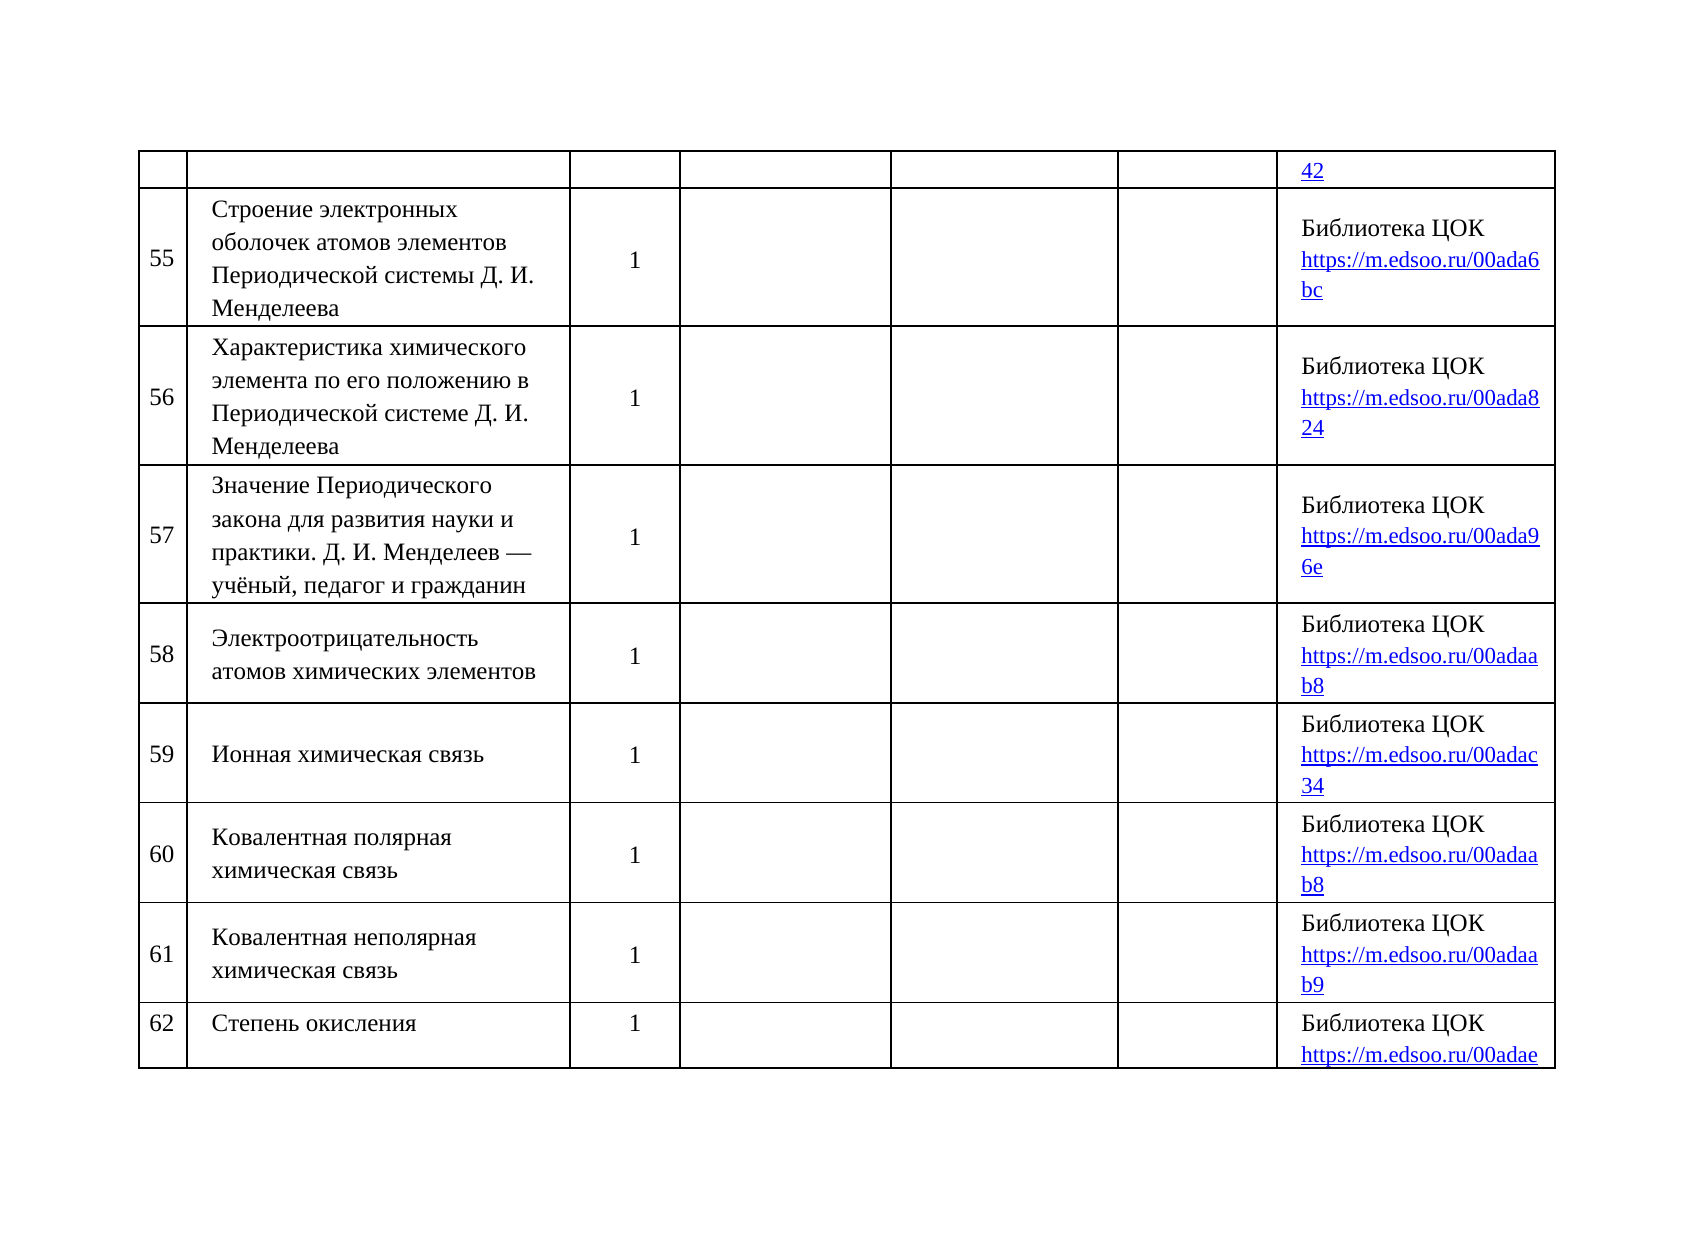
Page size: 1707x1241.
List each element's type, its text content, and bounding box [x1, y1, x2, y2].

table_cell 1 [571, 903, 679, 1001]
table_cell [681, 327, 890, 464]
table_cell 62 [140, 1003, 186, 1067]
table_cell Характеристика химического элемента по его положению в Периодической системе Д. И. Менделеева [188, 327, 569, 464]
table_cell [1119, 152, 1276, 187]
table_cell [681, 604, 890, 702]
table_cell [1119, 189, 1276, 325]
table_cell Библиотека ЦОК https://m.edsoo.ru/00ada96e [1278, 466, 1554, 602]
table_cell Библиотека ЦОК https://m.edsoo.ru/00adaab9 [1278, 903, 1554, 1001]
table_cell Ковалентная полярная химическая связь [188, 803, 569, 902]
table_cell Ковалентная неполярная химическая связь [188, 903, 569, 1001]
table_cell [892, 152, 1117, 187]
table_cell 1 [571, 189, 679, 325]
table_cell Библиотека ЦОК https://m.edsoo.ru/00adaab8 [1278, 604, 1554, 702]
table_cell Библиотека ЦОК https://m.edsoo.ru/00adac34 [1278, 704, 1554, 802]
table_cell [1119, 466, 1276, 602]
table_cell [681, 189, 890, 325]
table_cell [1278, 152, 1554, 187]
table_cell 61 [140, 903, 186, 1001]
table_cell 58 [140, 604, 186, 702]
table_cell [1119, 1003, 1276, 1067]
table_cell [892, 189, 1117, 325]
table_cell 1 [571, 466, 679, 602]
table_cell Строение электронных оболочек атомов элементов Периодической системы Д. И. Менделеева [188, 189, 569, 325]
table_cell [681, 466, 890, 602]
table_cell 1 [571, 152, 679, 187]
table_cell [1119, 903, 1276, 1001]
table_cell Значение Периодического закона для развития науки и практики. Д. И. Менделеев — учёный, педагог и гражданин [188, 466, 569, 602]
table_cell [892, 604, 1117, 702]
table_cell Библиотека ЦОК https://m.edsoo.ru/00adaab8 [1278, 803, 1554, 902]
table_cell 55 [140, 189, 186, 325]
table_cell 57 [140, 466, 186, 602]
table_cell 1 [571, 803, 679, 902]
table_cell [1119, 704, 1276, 802]
table_cell [1119, 604, 1276, 702]
table_cell 59 [140, 704, 186, 802]
table_cell 1 [571, 704, 679, 802]
table_cell Библиотека ЦОК https://m.edsoo.ru/00ada824 [1278, 327, 1554, 464]
table_cell [892, 704, 1117, 802]
table_cell 1 [571, 604, 679, 702]
table_cell Библиотека ЦОК https://m.edsoo.ru/00ada6bc [1278, 189, 1554, 325]
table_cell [1278, 1003, 1554, 1067]
table_cell Электроотрицательность атомов химических элементов [188, 604, 569, 702]
table_cell 56 [140, 327, 186, 464]
table_cell [681, 152, 890, 187]
table_cell [892, 327, 1117, 464]
table_cell [1119, 803, 1276, 902]
table_cell 54 [140, 152, 186, 187]
table_cell [892, 803, 1117, 902]
table_cell 1 [571, 327, 679, 464]
table_cell [892, 1003, 1117, 1067]
table_cell [892, 903, 1117, 1001]
table_cell [681, 1003, 890, 1067]
table_cell 1 [571, 1003, 679, 1067]
table_cell [681, 704, 890, 802]
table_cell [188, 152, 569, 187]
table_cell 60 [140, 803, 186, 902]
table_cell [681, 903, 890, 1001]
table_cell Ионная химическая связь [188, 704, 569, 802]
table_cell Степень окисления [188, 1003, 569, 1067]
table_cell [1119, 327, 1276, 464]
table_cell [681, 803, 890, 902]
table_cell [892, 466, 1117, 602]
